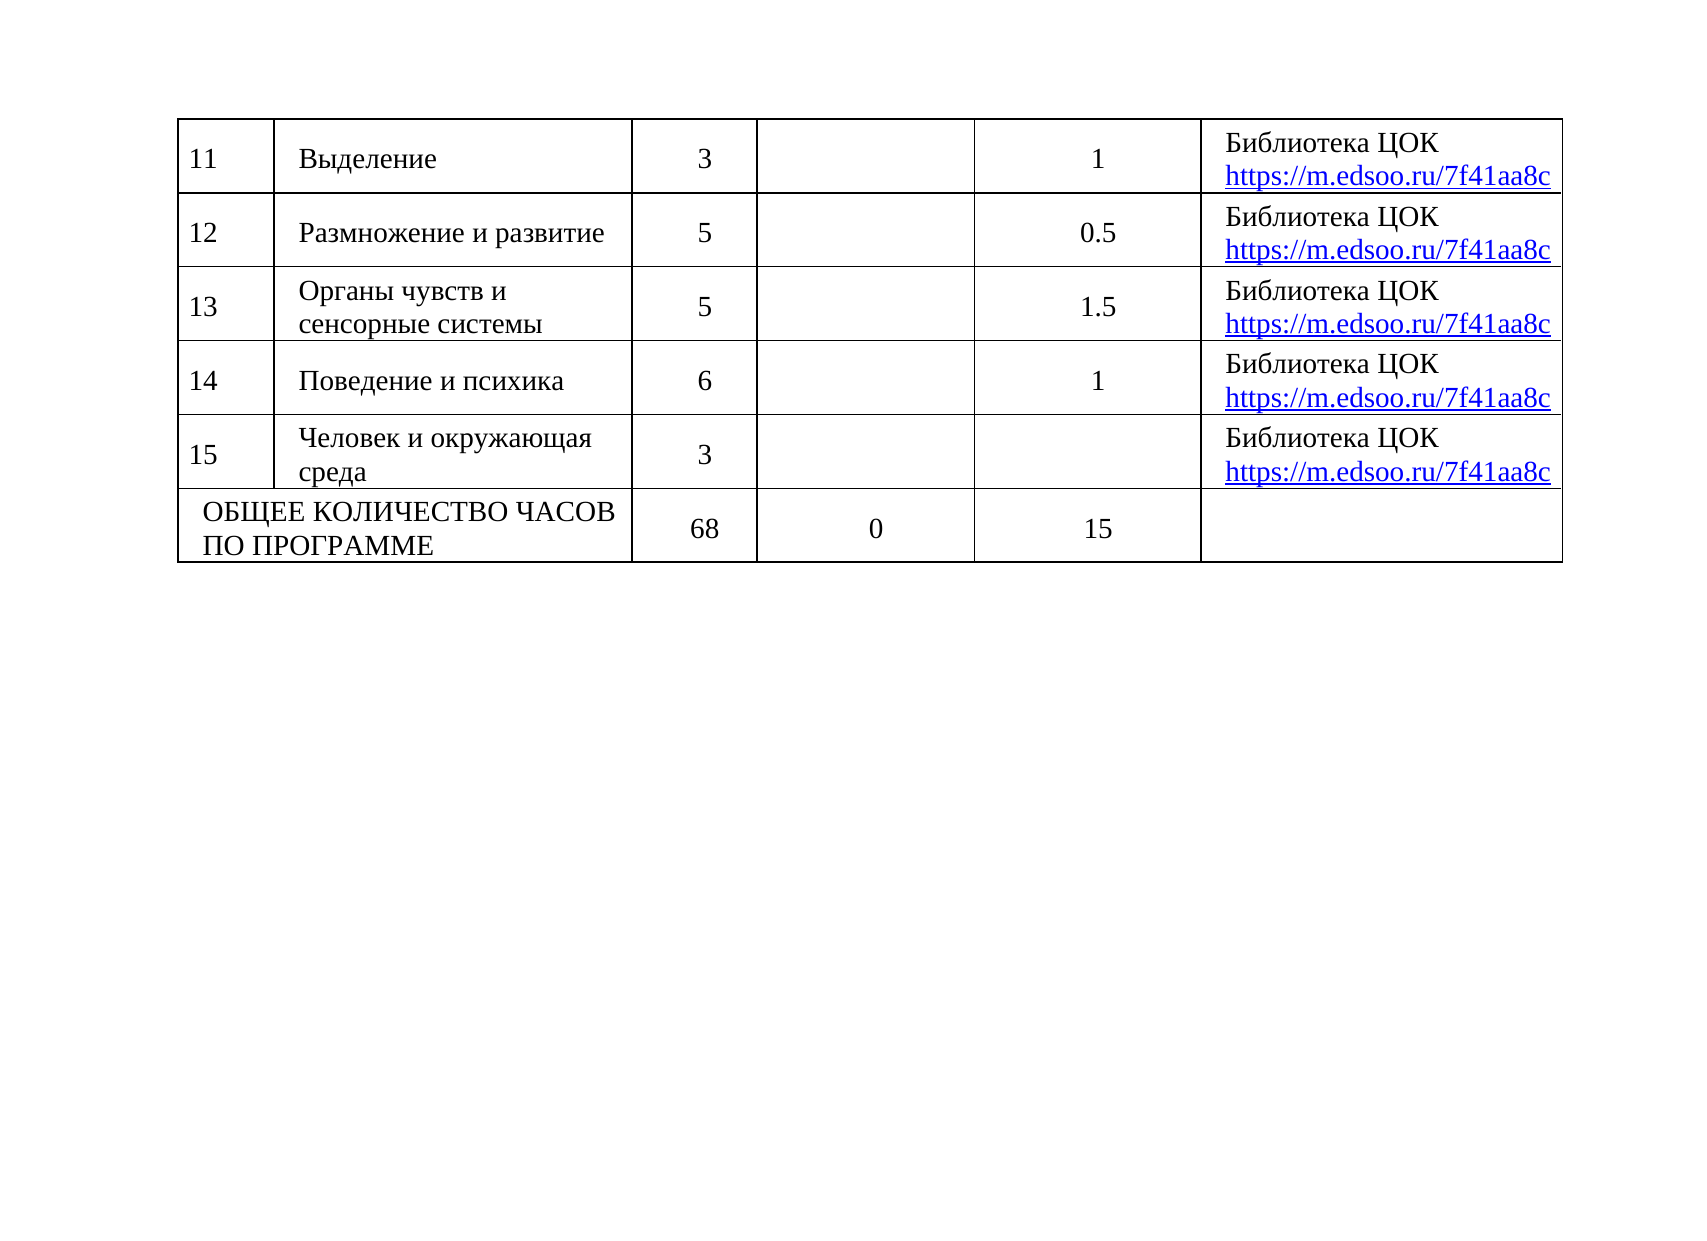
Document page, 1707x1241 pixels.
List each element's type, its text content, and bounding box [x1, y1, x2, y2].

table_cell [1202, 192, 1562, 266]
table_cell [1202, 488, 1562, 561]
table_cell 13 [179, 267, 273, 340]
table_cell [975, 415, 1200, 487]
table_cell 5 [633, 194, 756, 266]
table_cell Поведение и психика [275, 341, 631, 413]
table_cell Размножение и развитие [275, 194, 631, 266]
table_cell 1.5 [975, 267, 1200, 340]
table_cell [1202, 120, 1562, 192]
table_cell [758, 194, 974, 266]
table_cell 5 [633, 267, 756, 340]
table_cell 3 [633, 120, 756, 192]
table_cell [758, 120, 974, 192]
table_cell Органы чувств и сенсорные системы [275, 267, 631, 340]
table_cell 15 [179, 415, 273, 487]
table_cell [1202, 266, 1562, 340]
table_cell Человек и окружающая среда [275, 415, 631, 487]
table_cell ОБЩЕЕ КОЛИЧЕСТВО ЧАСОВ ПО ПРОГРАММЕ [179, 489, 631, 561]
table_cell [758, 415, 974, 487]
table_cell 0.5 [975, 194, 1200, 266]
table_cell 1 [975, 341, 1200, 413]
table_cell 1 [975, 120, 1200, 192]
table_cell [758, 267, 974, 340]
table_cell Библиотека ЦОК https://m.edsoo.ru/7f41aa8c [1202, 340, 1562, 413]
table_cell Выделение [275, 120, 631, 192]
table_cell 6 [633, 341, 756, 413]
table_cell 68 [633, 489, 756, 561]
table_cell 11 [179, 120, 273, 192]
table_cell Библиотека ЦОК https://m.edsoo.ru/7f41aa8c [1202, 414, 1562, 487]
table_cell 15 [975, 489, 1200, 561]
table_cell 0 [758, 489, 974, 561]
table_cell 12 [179, 194, 273, 266]
table_cell 14 [179, 341, 273, 413]
table_cell [758, 341, 974, 413]
table_cell 3 [633, 415, 756, 487]
